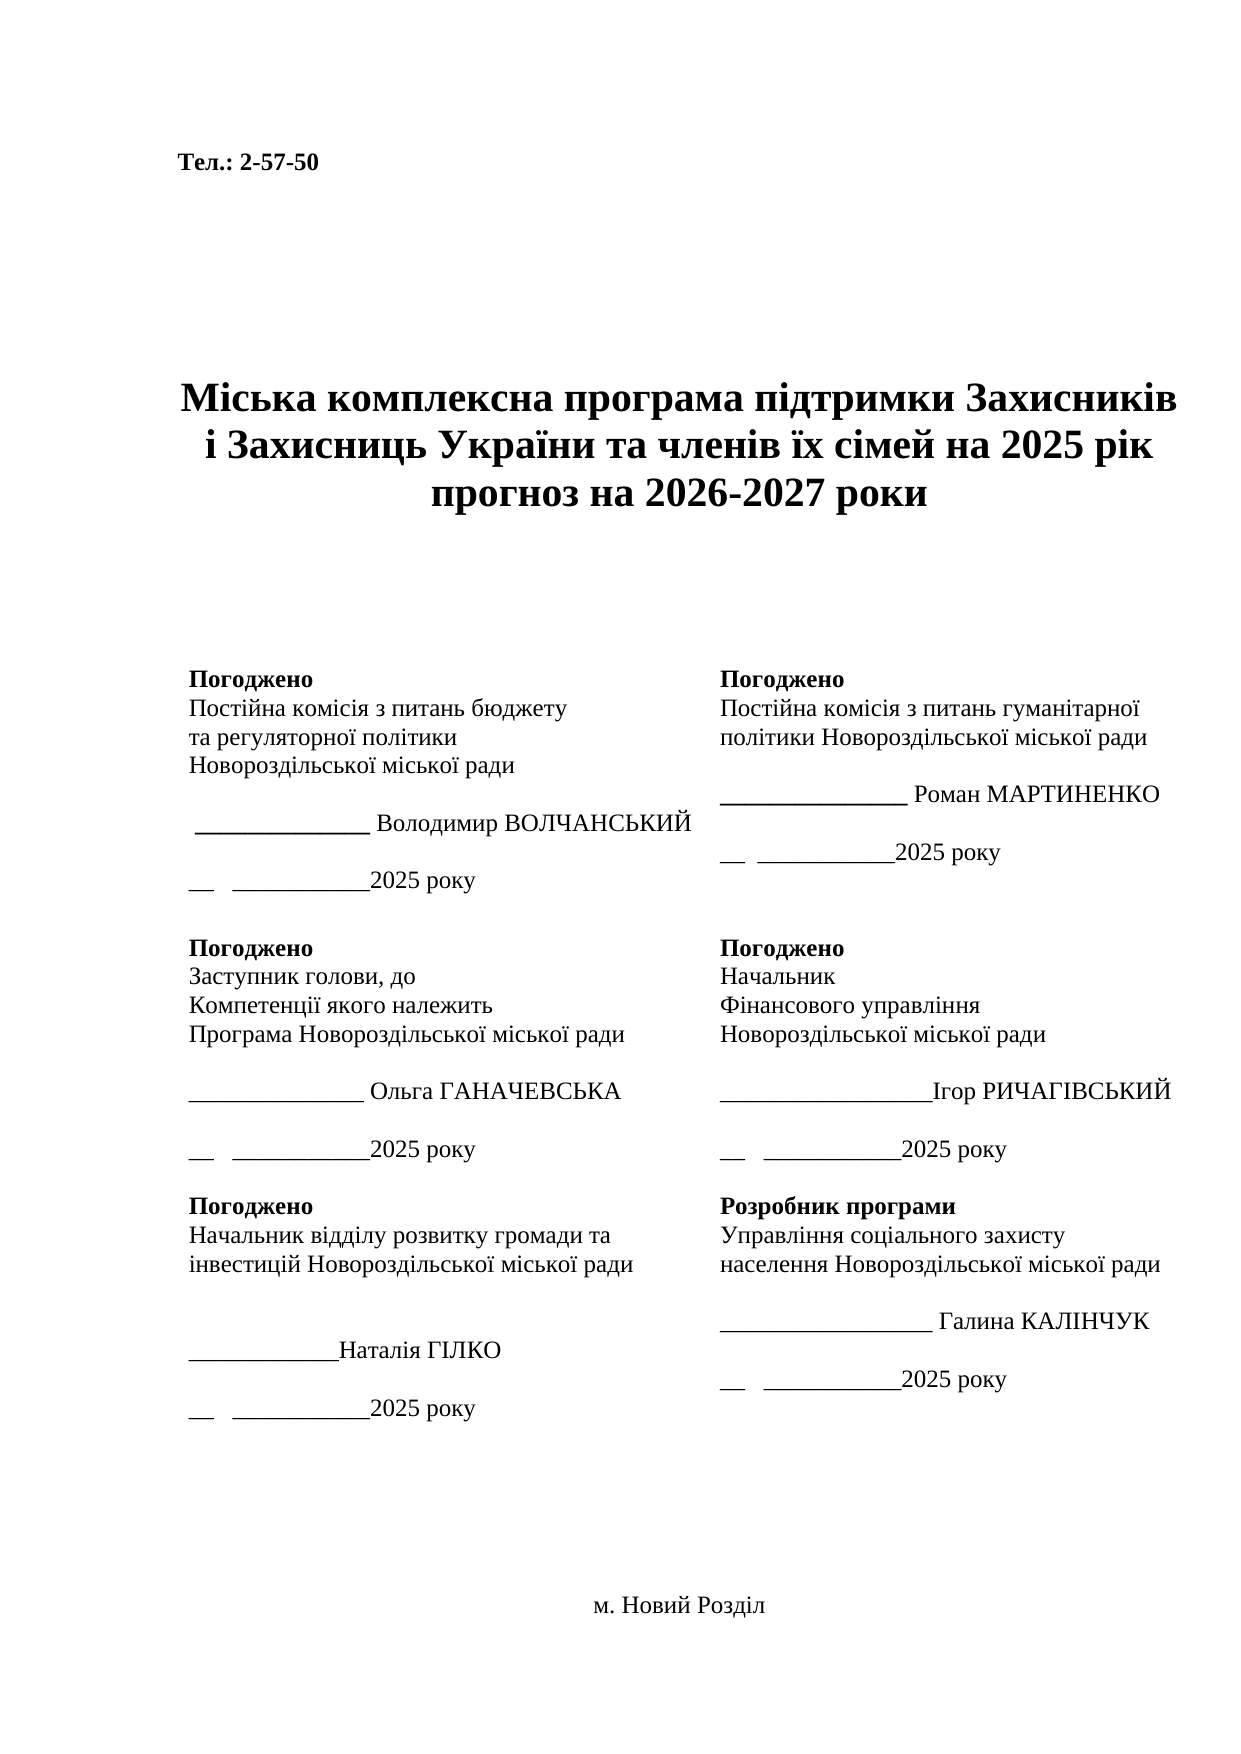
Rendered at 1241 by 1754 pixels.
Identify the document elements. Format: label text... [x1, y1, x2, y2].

table_cell Погоджено Начальник відділу розвитку громади та інвестицій Новороздільської міської ради ____________Наталія ГІЛКО __ ___________2025 року [177, 1163, 708, 1421]
table_header Погоджено Постійна комісія з питань гуманітарної політики Новороздільської міської ради _______________ Роман МАРТИНЕНКО __ ___________2025 року [709, 636, 1184, 904]
table_cell Погоджено Начальник Фінансового управління Новороздільської міської ради _________________Ігор РИЧАГІВСЬКИЙ __ ___________2025 року [709, 904, 1184, 1163]
text Міська комплексна програма підтримки Захисників і Захисниць України та членів їх сімей на 2025 рік прогноз на 2026-2027 роки [177, 372, 1181, 516]
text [177, 1595, 1181, 1618]
text Тел.: 2-57-50 [177, 147, 1181, 176]
table_header Погоджено Постійна комісія з питань бюджету та регуляторної політики Новороздільської міської ради ______________ Володимир ВОЛЧАНСЬКИЙ __ ___________2025 року [177, 636, 708, 904]
table_cell Розробник програми Управління соціального захисту населення Новороздільської міської ради _________________ Галина КАЛІНЧУК __ ___________2025 року [709, 1163, 1184, 1421]
table_cell Погоджено Заступник голови, до Компетенції якого належить Програма Новороздільської міської ради ______________ Ольга ГАНАЧЕВСЬКА __ ___________2025 року [177, 904, 708, 1163]
